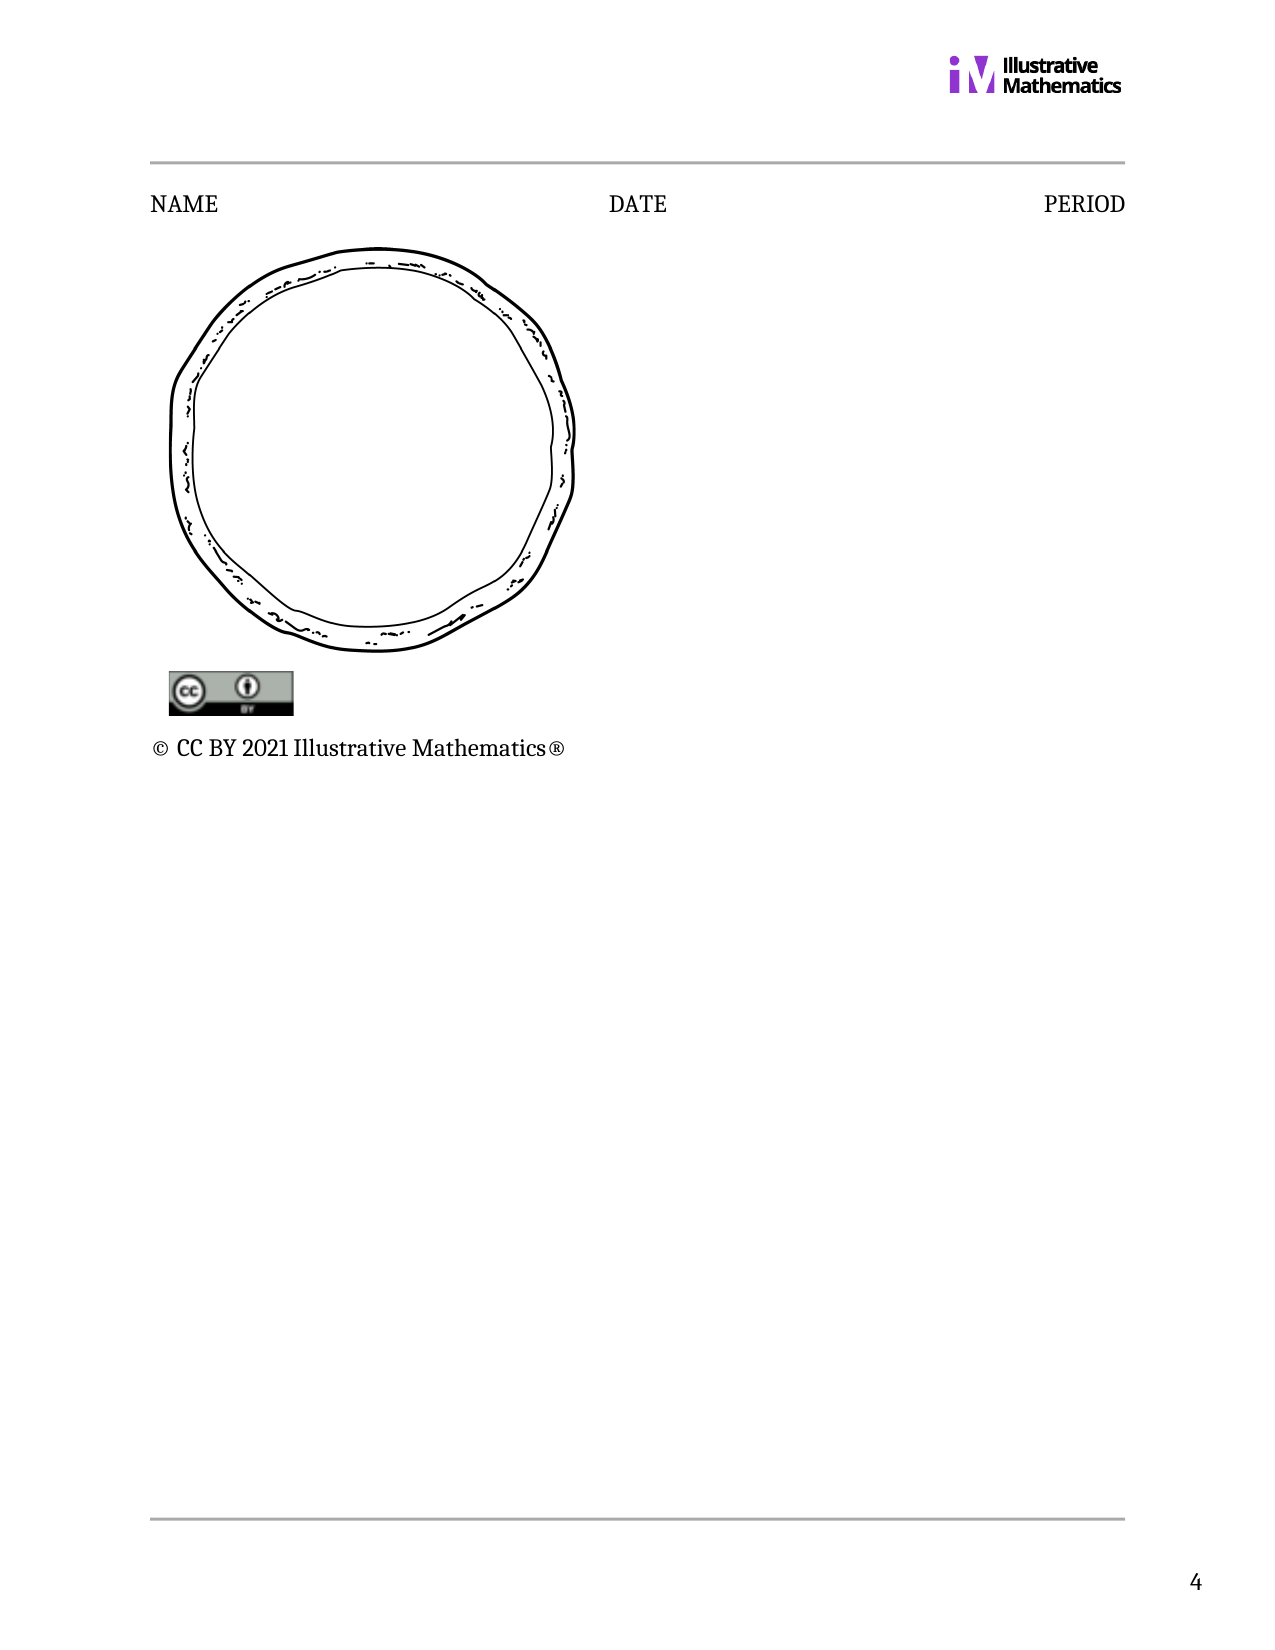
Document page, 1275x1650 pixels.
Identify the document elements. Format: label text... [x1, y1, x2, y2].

picture [168, 671, 294, 716]
text © CC BY 2021 Illustrative Mathematics® [150, 734, 1125, 763]
picture [168, 247, 576, 653]
picture [949, 55, 1121, 93]
